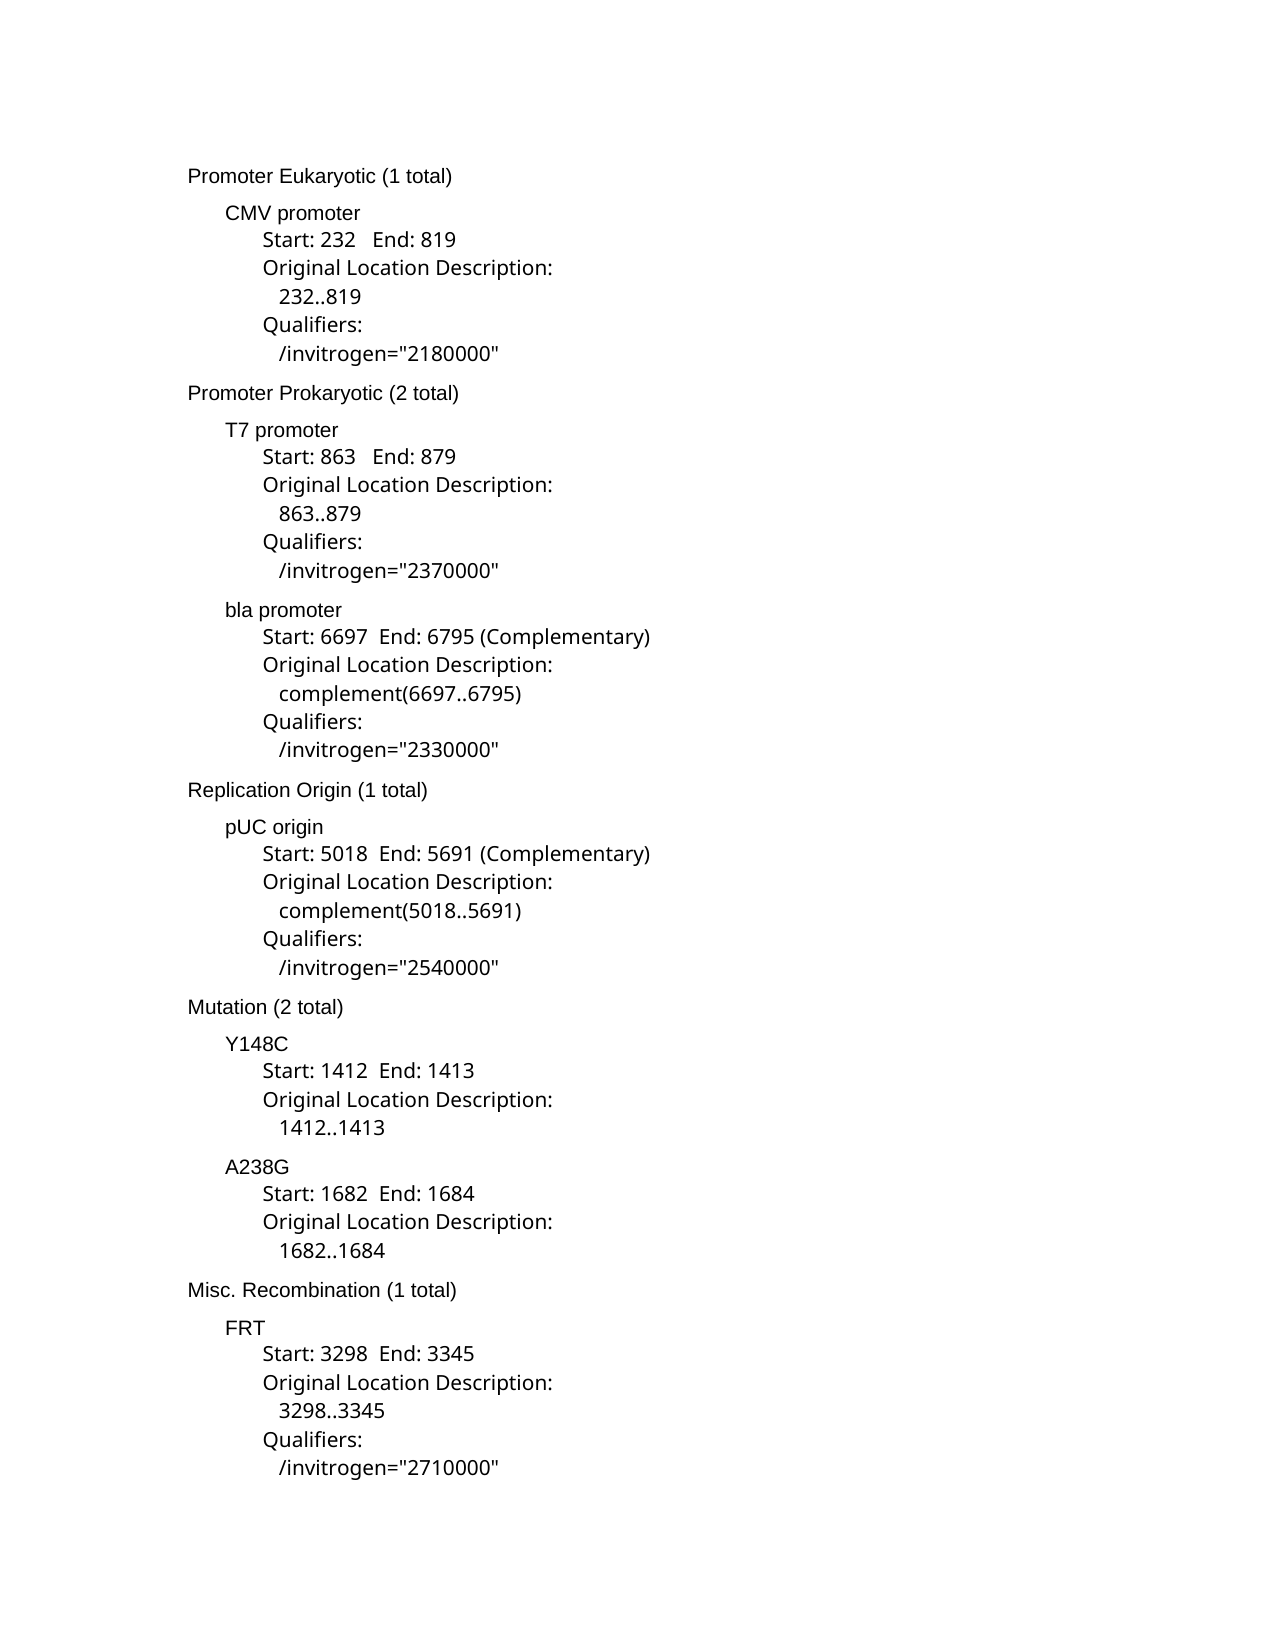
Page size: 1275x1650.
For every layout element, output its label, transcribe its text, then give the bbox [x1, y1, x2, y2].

text Promoter Prokaryotic (2 total) [150, 367, 1125, 405]
text Start: 1682 End: 1684 [150, 1179, 1125, 1207]
text Start: 3298 End: 3345 [150, 1339, 1125, 1368]
text /invitrogen="2710000" [150, 1453, 1125, 1482]
text bla promoter [150, 584, 1125, 622]
text Start: 6697 End: 6795 (Complementary) [150, 622, 1125, 650]
text pUC origin [150, 802, 1125, 839]
text 232..819 [150, 282, 1125, 310]
text Qualifiers: [150, 310, 1125, 339]
text A238G [150, 1142, 1125, 1179]
text Original Location Description: [150, 1085, 1125, 1113]
text /invitrogen="2330000" [150, 736, 1125, 764]
text Start: 232 End: 819 [150, 225, 1125, 253]
text complement(6697..6795) [150, 679, 1125, 707]
text Original Location Description: [150, 1368, 1125, 1396]
text Qualifiers: [150, 924, 1125, 953]
text T7 promoter [150, 405, 1125, 442]
text Mutation (2 total) [150, 981, 1125, 1019]
text /invitrogen="2180000" [150, 339, 1125, 367]
text Start: 1412 End: 1413 [150, 1056, 1125, 1085]
text Original Location Description: [150, 471, 1125, 499]
text Start: 863 End: 879 [150, 442, 1125, 471]
text 863..879 [150, 499, 1125, 527]
text complement(5018..5691) [150, 896, 1125, 924]
text Original Location Description: [150, 1207, 1125, 1236]
text Y148C [150, 1019, 1125, 1056]
text CMV promoter [150, 187, 1125, 225]
text /invitrogen="2540000" [150, 953, 1125, 981]
text Promoter Eukaryotic (1 total) [150, 150, 1125, 187]
text Qualifiers: [150, 1425, 1125, 1453]
text 3298..3345 [150, 1396, 1125, 1425]
text Qualifiers: [150, 527, 1125, 556]
text Replication Origin (1 total) [150, 764, 1125, 802]
text Misc. Recombination (1 total) [150, 1264, 1125, 1302]
text Qualifiers: [150, 707, 1125, 736]
text /invitrogen="2370000" [150, 556, 1125, 584]
text Original Location Description: [150, 650, 1125, 679]
text Start: 5018 End: 5691 (Complementary) [150, 839, 1125, 867]
text 1412..1413 [150, 1113, 1125, 1142]
text 1682..1684 [150, 1236, 1125, 1264]
text Original Location Description: [150, 867, 1125, 896]
text Original Location Description: [150, 253, 1125, 282]
text FRT [150, 1302, 1125, 1339]
